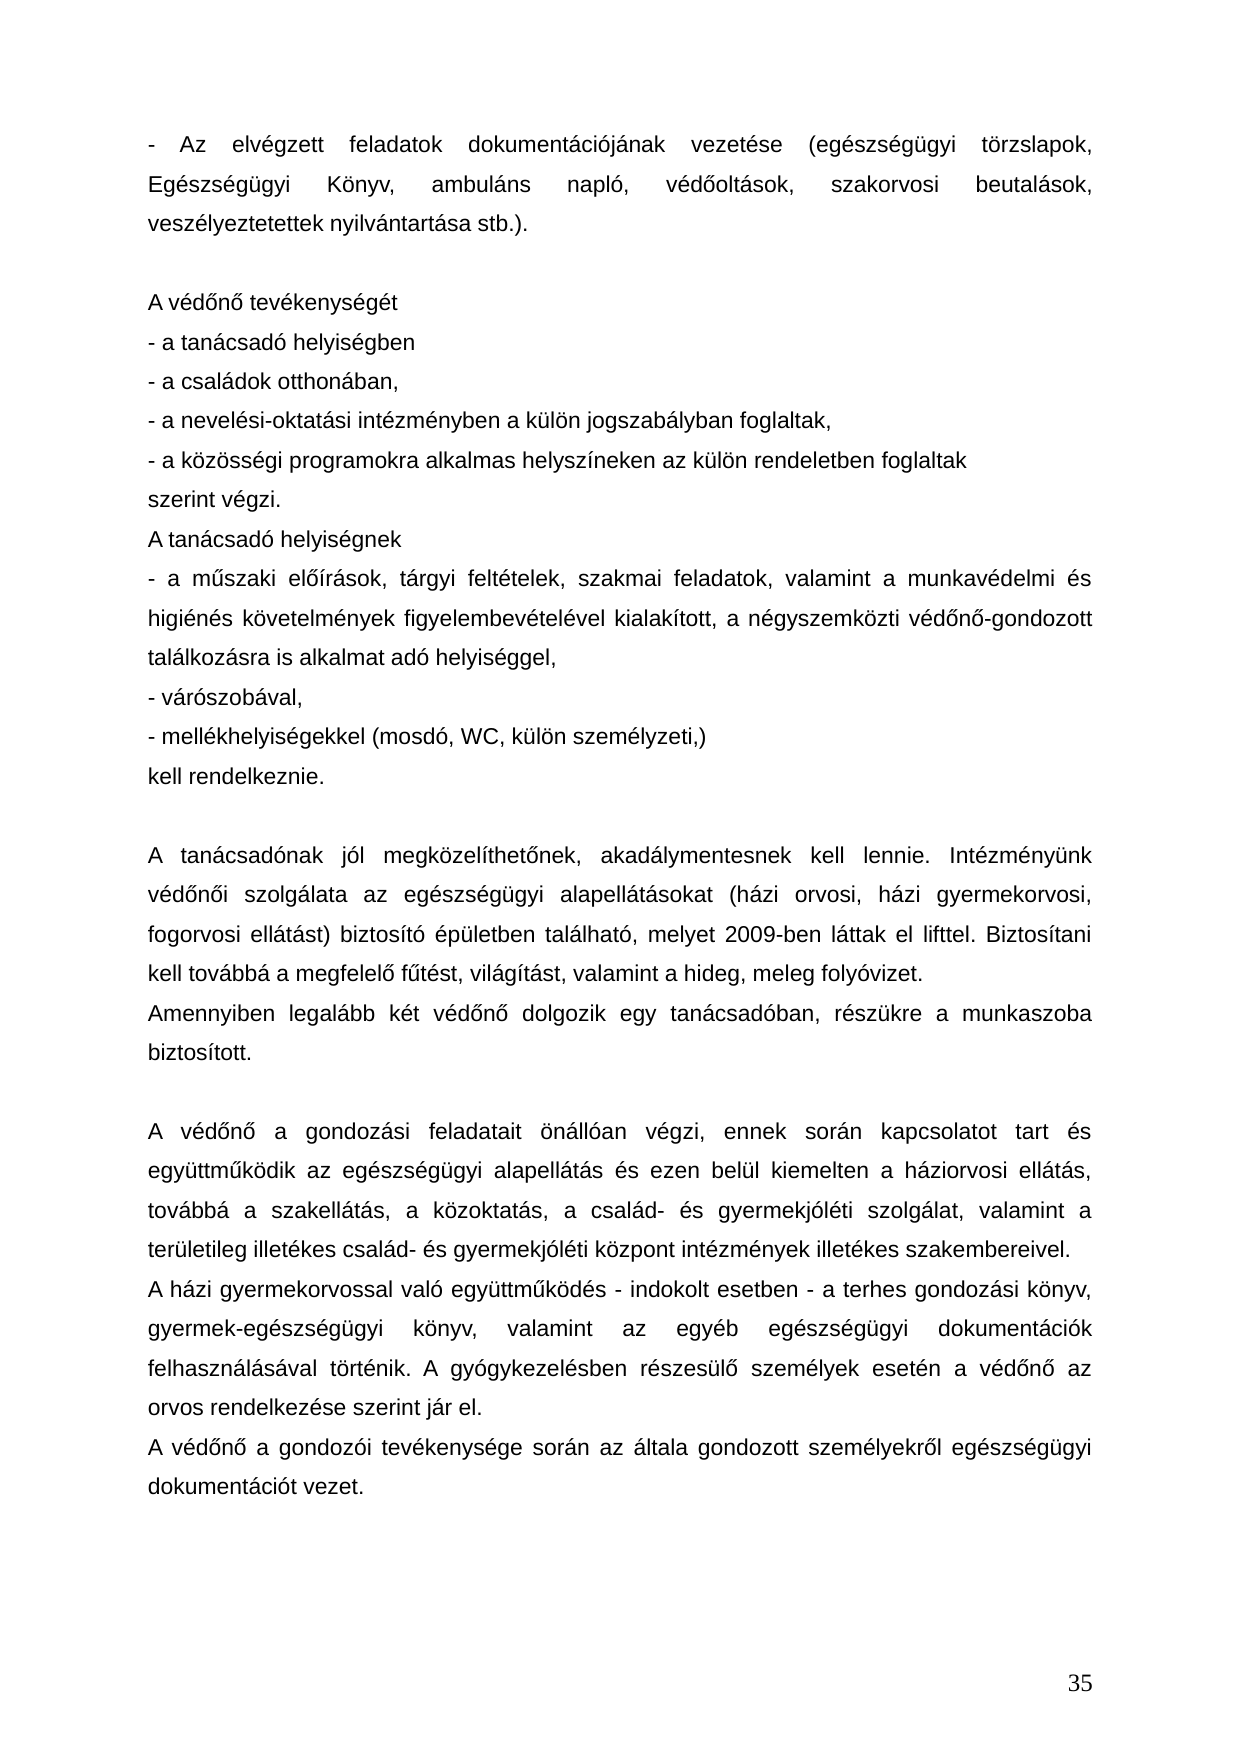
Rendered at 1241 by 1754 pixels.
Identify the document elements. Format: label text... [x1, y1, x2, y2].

text kell rendelkeznie. [148, 763, 1093, 789]
text Amennyiben legalább két védőnő dolgozik egy tanácsadóban, részükre a munkaszoba biztosított. [148, 999, 1093, 1065]
text - mellékhelyiségekkel (mosdó, WC, külön személyzeti,) [148, 723, 1093, 749]
text A tanácsadónak jól megközelíthetőnek, akadálymentesnek kell lennie. Intézményünk védőnői szolgálata az egészségügyi alapellátásokat (házi orvosi, házi gyermekorvosi, fogorvosi ellátást) biztosító épületben található, melyet 2009-ben láttak el lifttel. Biztosítani kell továbbá a megfelelő fűtést, világítást, valamint a hideg, meleg folyóvizet. [148, 842, 1093, 986]
text A házi gyermekorvossal való együttműködés - indokolt esetben - a terhes gondozási könyv, gyermek-egészségügyi könyv, valamint az egyéb egészségügyi dokumentációk felhasználásával történik. A gyógykezelésben részesülő személyek esetén a védőnő az orvos rendelkezése szerint jár el. [148, 1276, 1093, 1421]
text - várószobával, [148, 684, 1093, 710]
text A védőnő a gondozói tevékenysége során az általa gondozott személyekről egészségügyi dokumentációt vezet. [148, 1434, 1093, 1500]
text - a családok otthonában, [148, 368, 1093, 394]
text - a műszaki előírások, tárgyi feltételek, szakmai feladatok, valamint a munkavédelmi és higiénés követelmények figyelembevételével kialakított, a négyszemközti védőnő-gondozott találkozásra is alkalmat adó helyiséggel, [148, 565, 1093, 671]
text - a nevelési-oktatási intézményben a külön jogszabályban foglaltak, [148, 407, 1093, 434]
text A tanácsadó helyiségnek [148, 526, 1093, 552]
text A védőnő a gondozási feladatait önállóan végzi, ennek során kapcsolatot tart és együttműködik az egészségügyi alapellátás és ezen belül kiemelten a háziorvosi ellátás, továbbá a szakellátás, a közoktatás, a család- és gyermekjóléti szolgálat, valamint a területileg illetékes család- és gyermekjóléti központ intézmények illetékes szakembereivel. [148, 1118, 1093, 1263]
text szerint végzi. [148, 486, 1093, 513]
text - Az elvégzett feladatok dokumentációjának vezetése (egészségügyi törzslapok, Egészségügyi Könyv, ambuláns napló, védőoltások, szakorvosi beutalások, veszélyeztetettek nyilvántartása stb.). [148, 131, 1093, 236]
text A védőnő tevékenységét [148, 289, 1093, 315]
text - a tanácsadó helyiségben [148, 328, 1093, 355]
text - a közösségi programokra alkalmas helyszíneken az külön rendeletben foglaltak [148, 447, 1093, 473]
